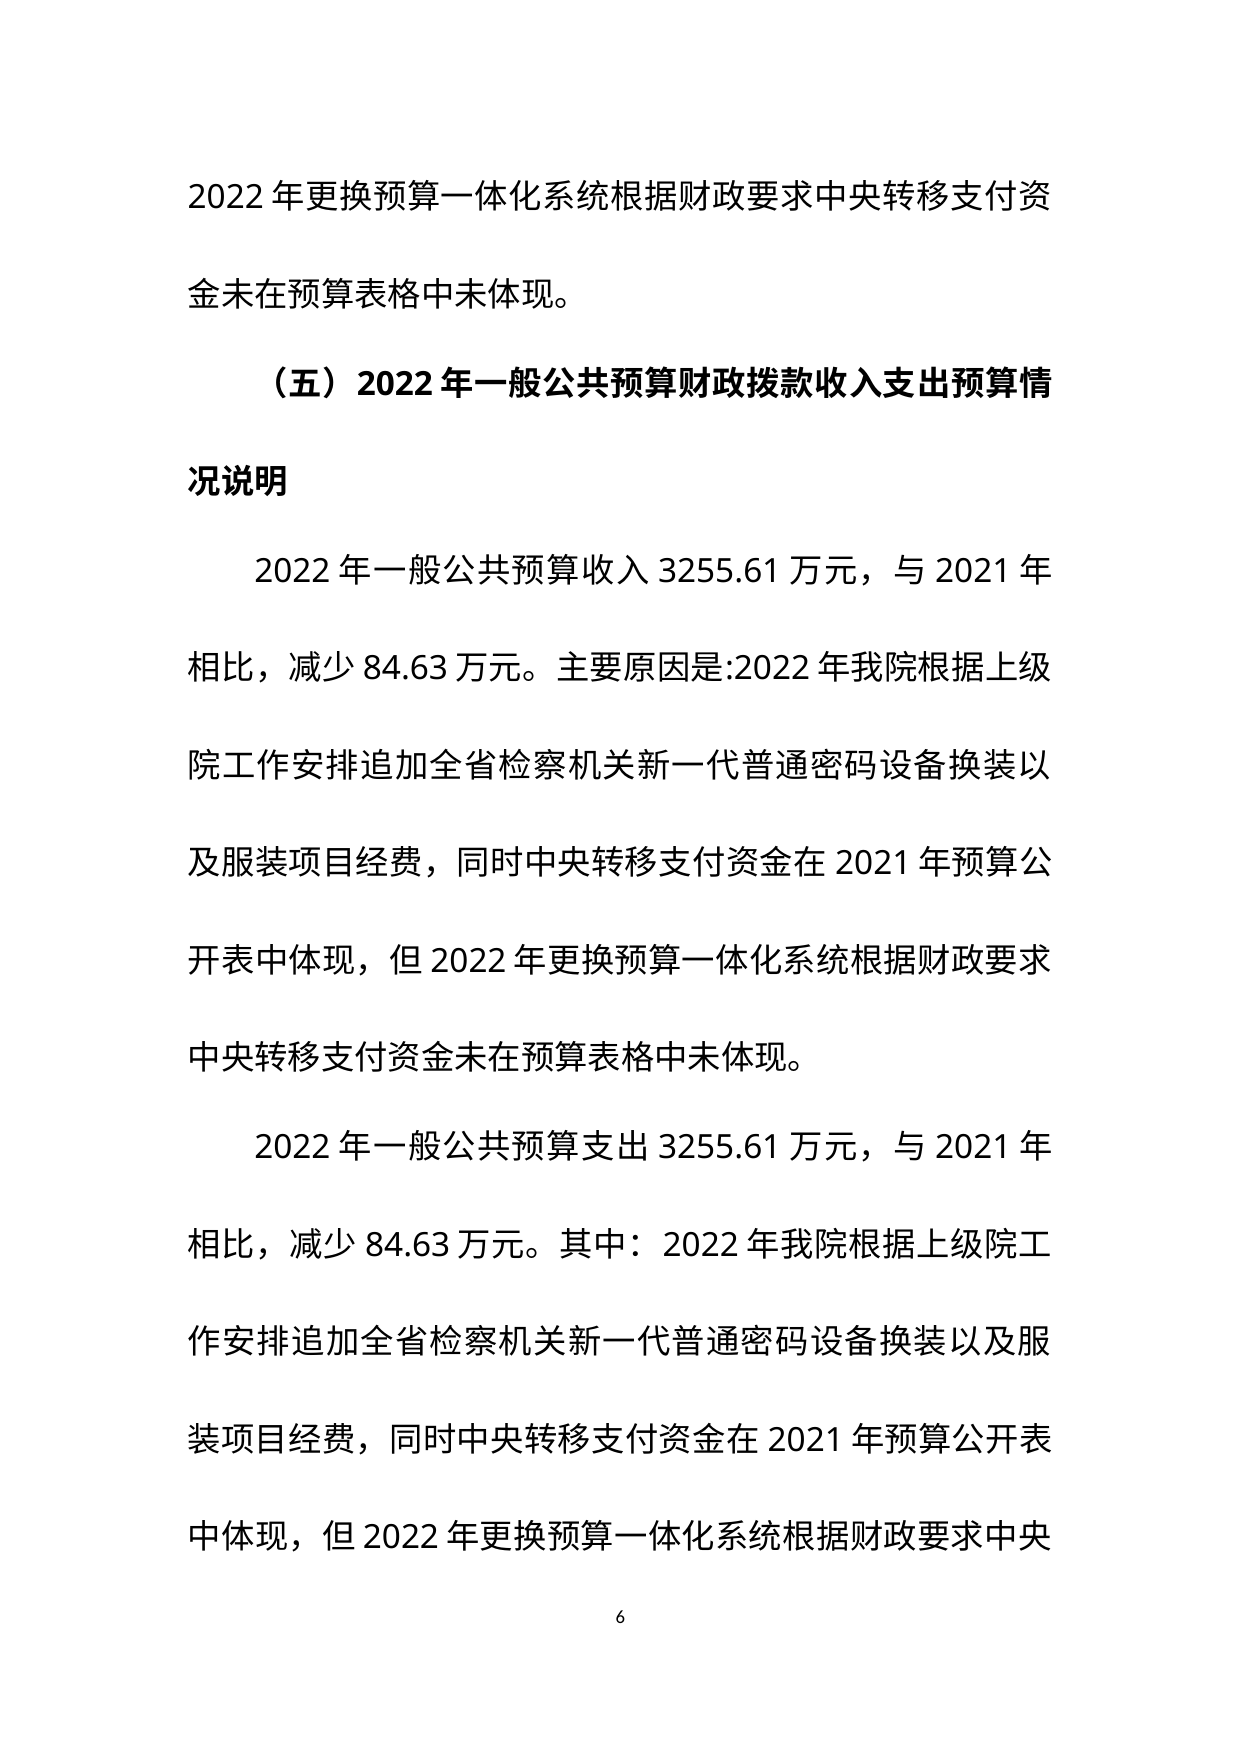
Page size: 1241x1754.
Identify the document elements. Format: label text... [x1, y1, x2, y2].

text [187, 1112, 1053, 1567]
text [187, 162, 1053, 324]
text 2022年一般公共预算收入3255.61万元，与2021年相比，减少84.63万元。主要原因是:2022年我院根据上级院工作安排追加全省检察机关新一代普通密码设备换装以及服装项目经费，同时中央转移支付资金在2021年预算公开表中体现，但2022年更换预算一体化系统根据财政要求中央转移支付资金未在预算表格中未体现。 [187, 535, 1053, 1088]
text （五）2022年一般公共预算财政拨款收入支出预算情况说明 [187, 348, 1053, 511]
